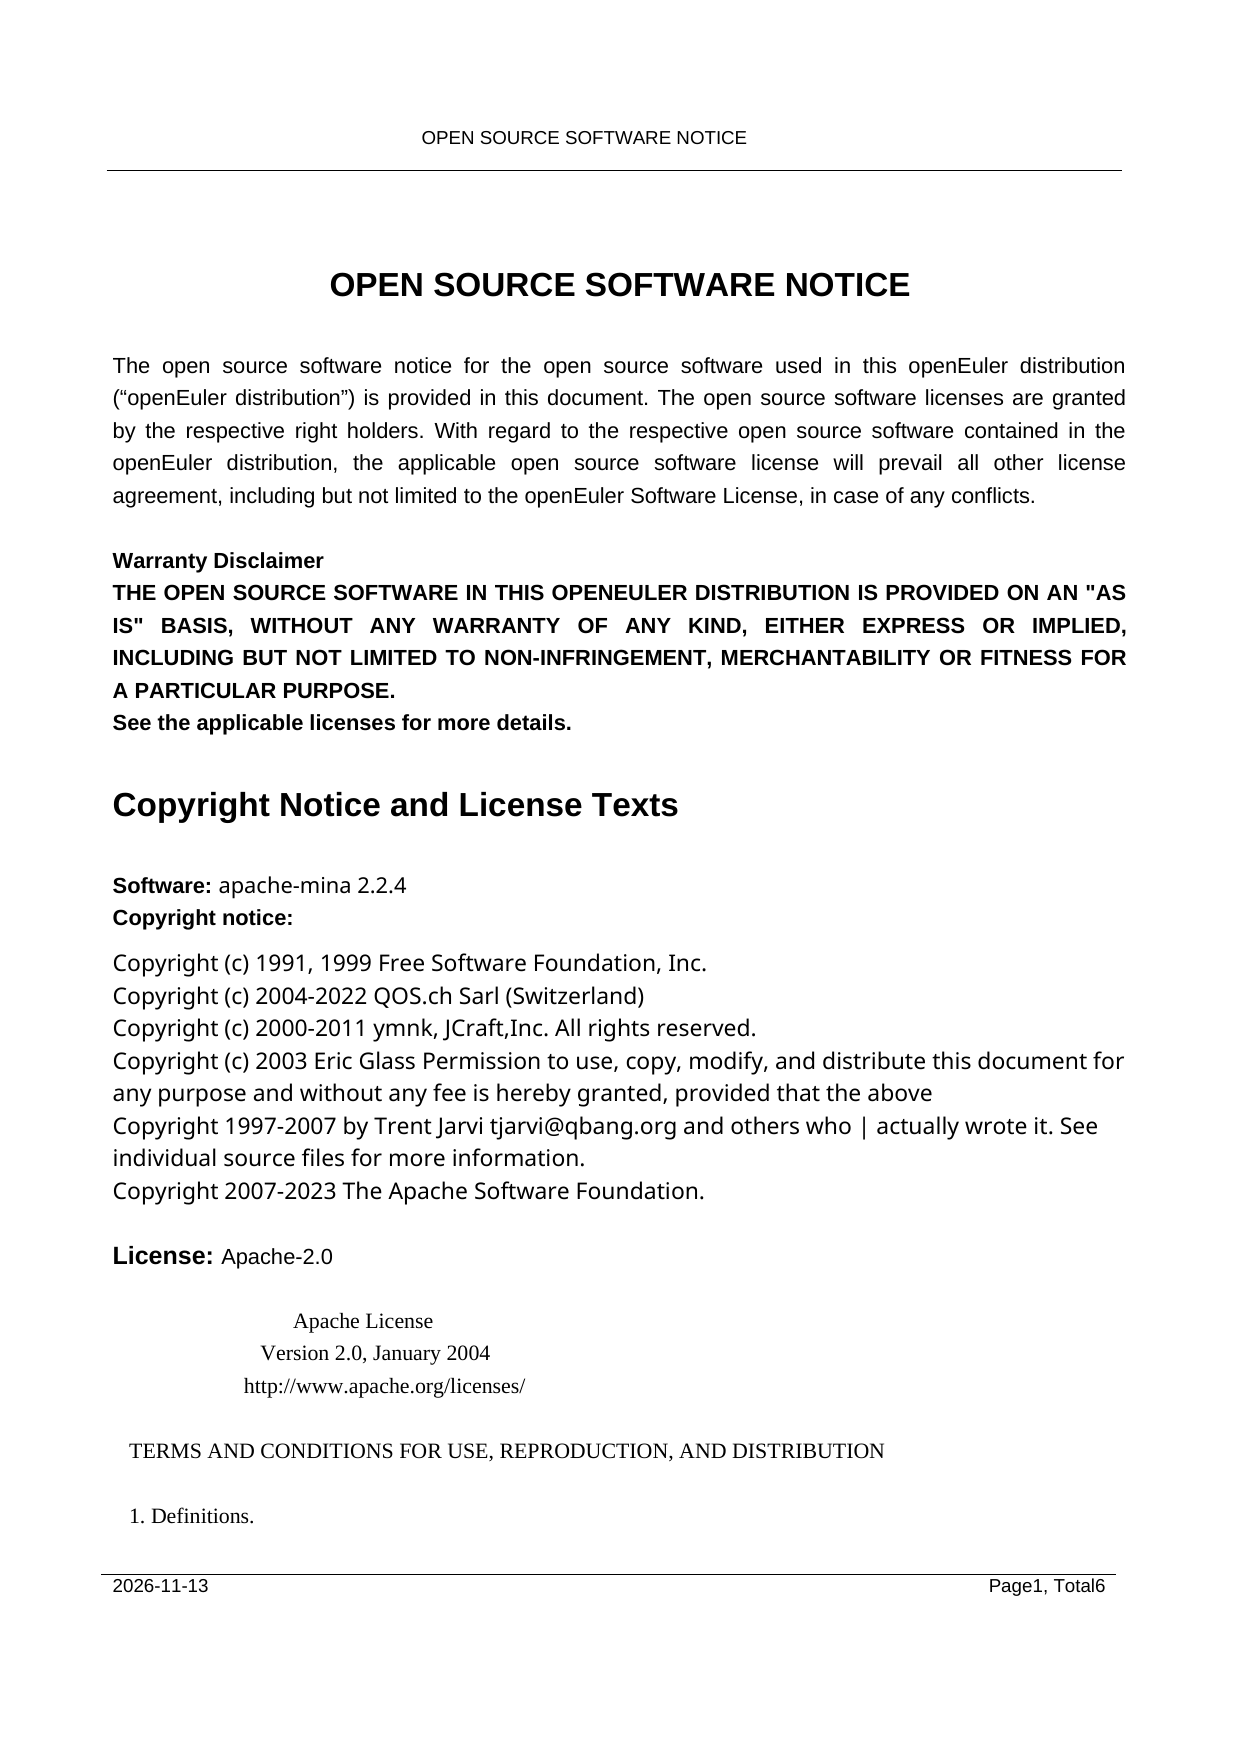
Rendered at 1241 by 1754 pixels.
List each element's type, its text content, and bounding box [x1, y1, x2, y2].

text THE OPEN SOURCE SOFTWARE IN THIS OPENEULER DISTRIBUTION IS PROVIDED ON AN "AS IS" BASIS, WITHOUT ANY WARRANTY OF ANY KIND, EITHER EXPRESS OR IMPLIED, INCLUDING BUT NOT LIMITED TO NON-INFRINGEMENT, MERCHANTABILITY OR FITNESS FOR A PARTICULAR PURPOSE. See the applicable licenses for more details. [112, 576, 1128, 739]
text Copyright notice: [112, 901, 1128, 934]
text Warranty Disclaimer [112, 544, 1128, 576]
text The open source software notice for the open source software used in this openEuler distribution (“openEuler distribution”) is provided in this document. The open source software licenses are granted by the respective right holders. With regard to the respective open source software contained in the openEuler distribution, the applicable open source software license will prevail all other license agreement, including but not limited to the openEuler Software License, in case of any conflicts. [112, 349, 1128, 511]
text License: Apache-2.0 [112, 1239, 1128, 1272]
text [112, 1272, 1128, 1532]
text OPEN SOURCE SOFTWARE NOTICE [112, 251, 1128, 316]
text Copyright (c) 1991, 1999 Free Software Foundation, Inc. Copyright (c) 2004-2022 QOS.ch Sarl (Switzerland) Copyright (c) 2000-2011 ymnk, JCraft,Inc. All rights reserved. Copyright (c) 2003 Eric Glass Permission to use, copy, modify, and distribute this document for any purpose and without any fee is hereby granted, provided that the above Copyright 1997-2007 by Trent Jarvi tjarvi@qbang.org and others who | actually wrote it. See individual source files for more information. Copyright 2007-2023 The Apache Software Foundation. [112, 947, 1128, 1239]
title Software: apache-mina 2.2.4 [112, 869, 1128, 901]
text Copyright Notice and License Texts [112, 771, 1128, 836]
